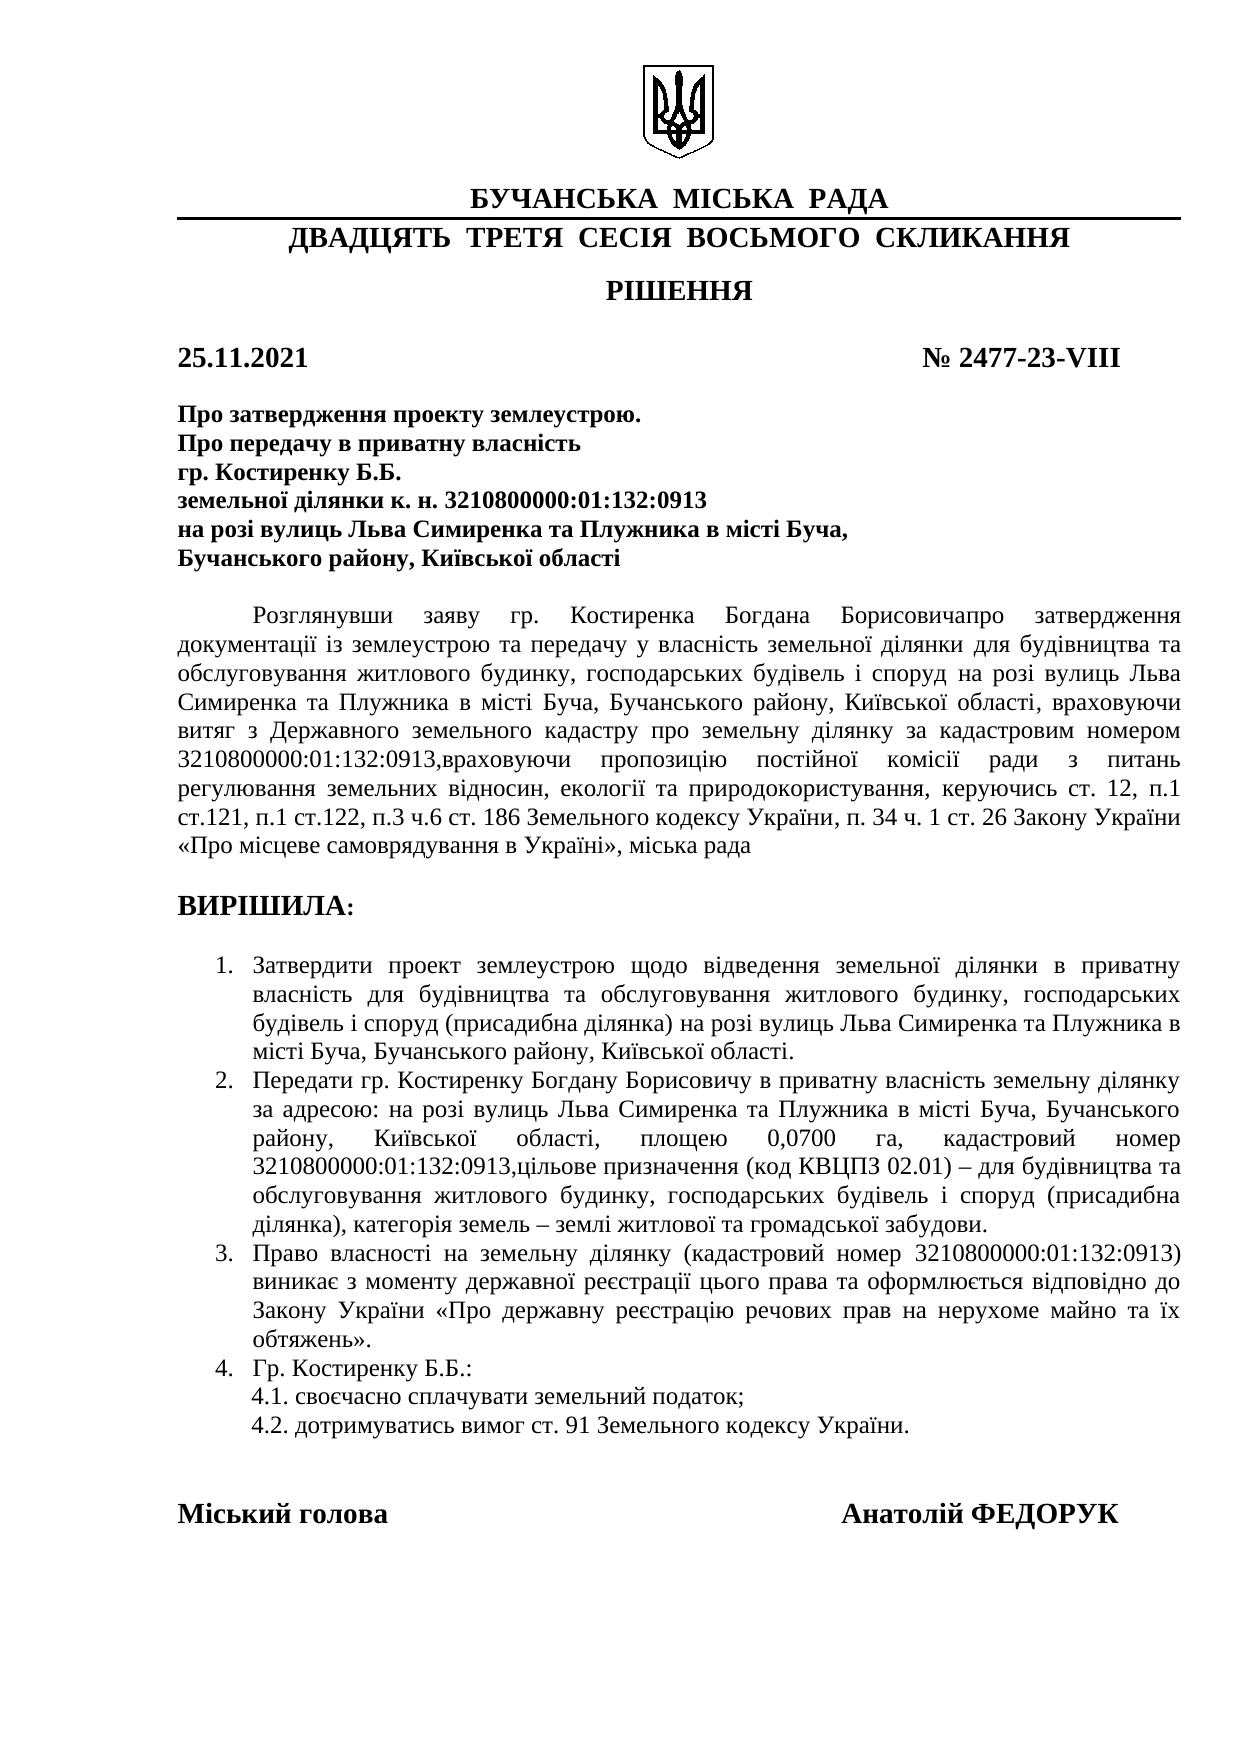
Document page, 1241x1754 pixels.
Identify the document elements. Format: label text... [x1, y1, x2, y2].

text Розглянувши заяву гр. Костиренка Богдана Борисовичапро затвердження документації із землеустрою та передачу у власність земельної ділянки для будівництва та обслуговування житлового будинку, господарських будівель і споруд на розі вулиць Льва Симиренка та Плужника в місті Буча, Бучанського району, Київської області, враховуючи витяг з Державного земельного кадастру про земельну ділянку за кадастровим номером 3210800000:01:132:0913,враховуючи пропозицію постійної комісії ради з питань регулювання земельних відносин, екології та природокористування, керуючись ст. 12, п.1 ст.121, п.1 ст.122, п.3 ч.6 ст. 186 Земельного кодексу України, п. 34 ч. 1 ст. 26 Закону України «Про місцеве самоврядування в Україні», міська рада [177, 600, 1181, 859]
text ВИРІШИЛА: [177, 888, 1181, 921]
text Про передачу в приватну власність [177, 428, 1181, 457]
text 4.2. дотримуватись вимог ст. 91 Земельного кодексу України. [177, 1410, 1181, 1439]
text Про затвердження проекту землеустрою. [177, 399, 1181, 428]
text БУЧАНСЬКА МІСЬКА РАДА [177, 181, 1181, 217]
text ДВАДЦЯТЬ ТРЕТЯ СЕСІЯ ВОСЬМОГО СКЛИКАННЯ [177, 220, 1181, 253]
text 4.1. своєчасно сплачувати земельний податок; [177, 1381, 1181, 1410]
text на розі вулиць Льва Симиренка та Плужника в місті Буча, [177, 514, 1181, 543]
text земельної ділянки к. н. 3210800000:01:132:0913 [177, 485, 1181, 514]
list Гр. Костиренку Б.Б.: [215, 1353, 1181, 1381]
text Міський голова Анатолій ФЕДОРУК [177, 1496, 1181, 1530]
list Право власності на земельну ділянку (кадастровий номер 3210800000:01:132:0913) виникає з моменту державної реєстрації цього права та оформлюється відповідно до Закону України «Про державну реєстрацію речових прав на нерухоме майно та їх обтяжень». [215, 1238, 1181, 1353]
text гр. Костиренку Б.Б. [177, 457, 1181, 485]
text Бучанського району, Київської області [177, 543, 1181, 572]
list Передати гр. Костиренку Богдану Борисовичу в приватну власність земельну ділянку за адресою: на розі вулиць Льва Симиренка та Плужника в місті Буча, Бучанського району, Київської області, площею 0,0700 га, кадастровий номер 3210800000:01:132:0913,цільове призначення (код КВЦПЗ 02.01) – для будівництва та обслуговування житлового будинку, господарських будівель і споруд (присадибна ділянка), категорія земель – землі житлової та громадської забудови. [215, 1065, 1181, 1238]
list Затвердити проект землеустрою щодо відведення земельної ділянки в приватну власність для будівництва та обслуговування житлового будинку, господарських будівель і споруд (присадибна ділянка) на розі вулиць Льва Симиренка та Плужника в місті Буча, Бучанського району, Київської області. [215, 950, 1181, 1065]
text РІШЕННЯ [177, 273, 1181, 306]
text 25.11.2021 № 2477-23-VІІІ [177, 340, 1181, 373]
